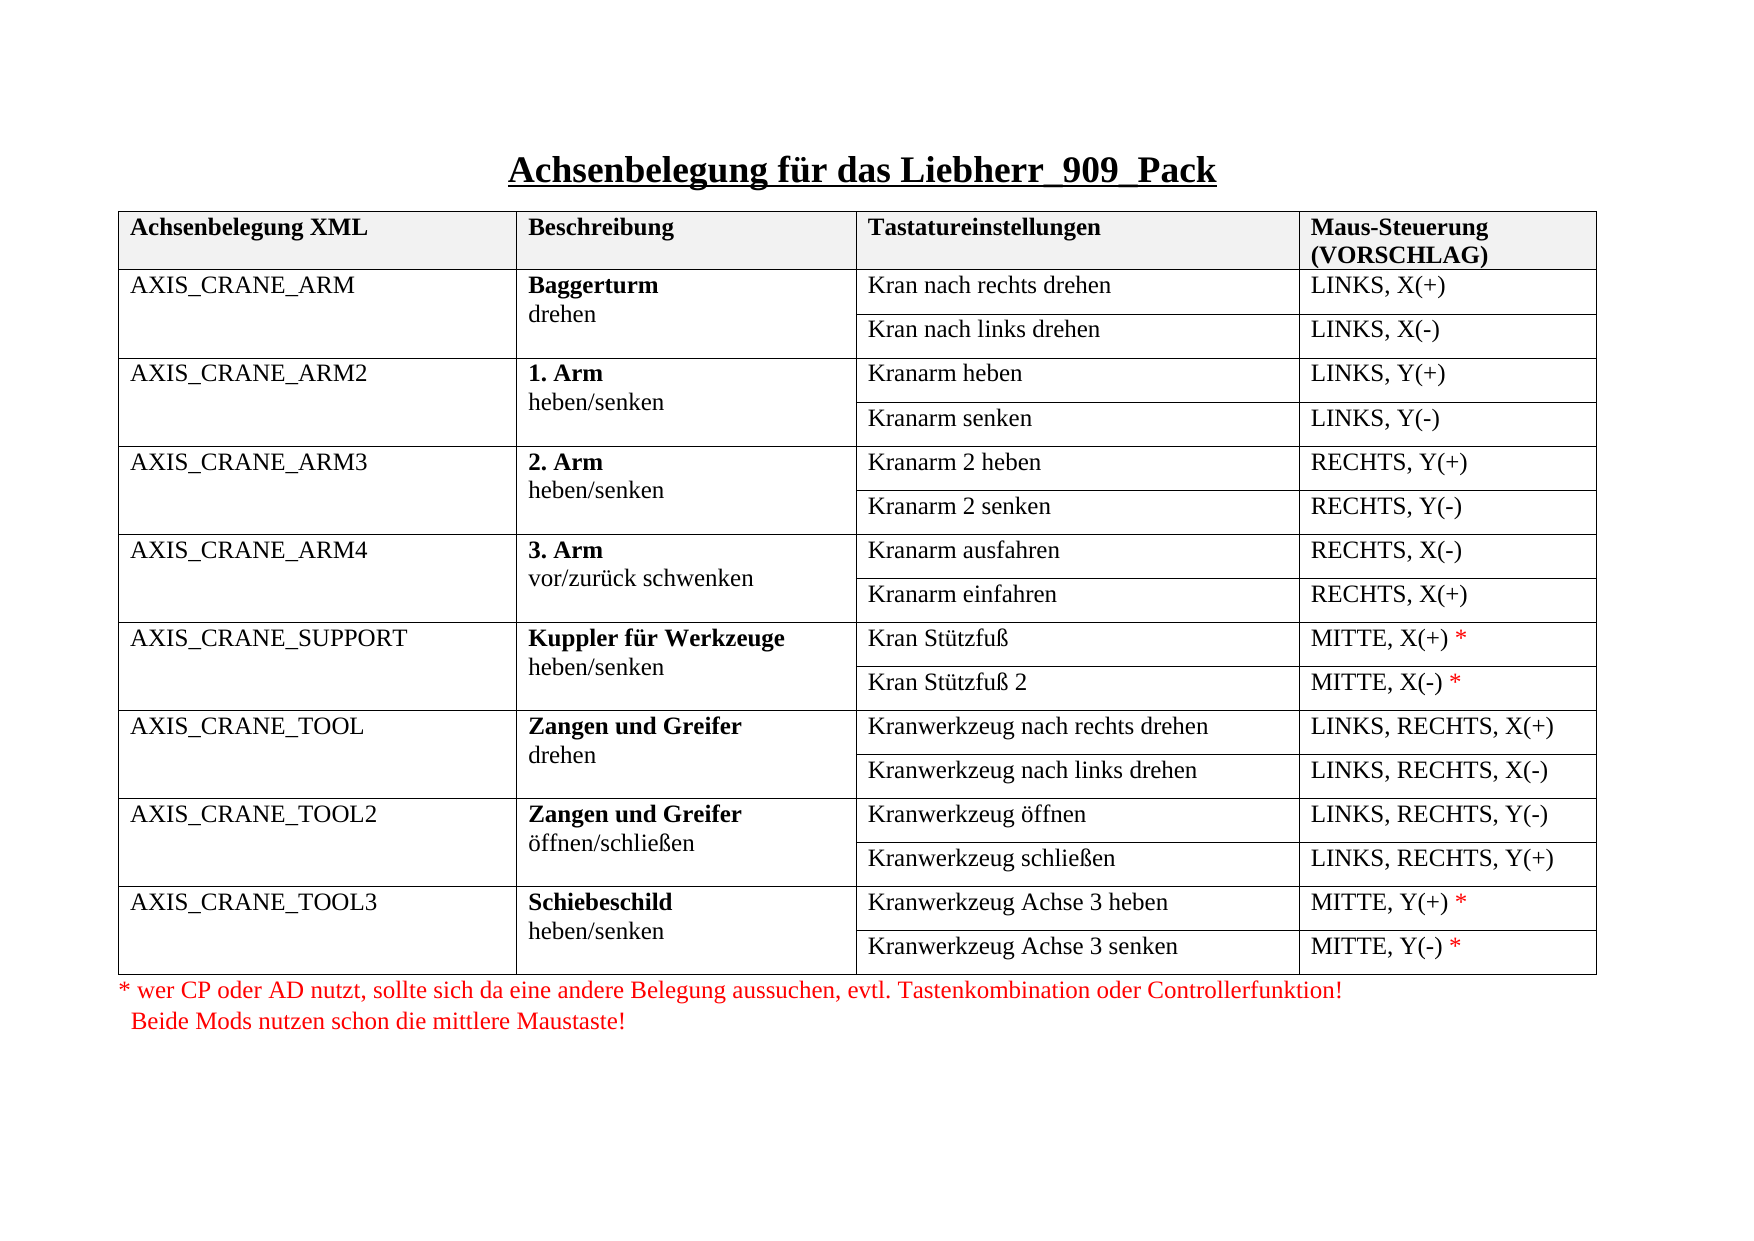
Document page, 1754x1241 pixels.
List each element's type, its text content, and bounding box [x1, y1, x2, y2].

table_cell LINKS, RECHTS, X(+) [1300, 711, 1596, 754]
table_cell Kranwerkzeug öffnen [857, 799, 1299, 842]
table_cell LINKS, RECHTS, Y(+) [1300, 843, 1596, 886]
table_cell Kranwerkzeug Achse 3 heben [857, 887, 1299, 930]
table_cell Kranarm senken [857, 403, 1299, 446]
table_cell AXIS_CRANE_ARM [119, 270, 516, 357]
table_cell LINKS, RECHTS, X(-) [1300, 755, 1596, 798]
table_cell AXIS_CRANE_ARM4 [119, 535, 516, 622]
table_cell AXIS_CRANE_TOOL3 [119, 887, 516, 974]
table_cell Kran nach rechts drehen [857, 270, 1299, 313]
table_cell Kranwerkzeug nach links drehen [857, 755, 1299, 798]
table_cell MITTE, X(-) * [1300, 667, 1596, 710]
table_cell MITTE, Y(-) * [1300, 931, 1596, 974]
table_header Achsenbelegung XML [119, 212, 516, 269]
table_cell LINKS, Y(-) [1300, 403, 1596, 446]
table_cell LINKS, RECHTS, Y(-) [1300, 799, 1596, 842]
table_cell AXIS_CRANE_ARM3 [119, 447, 516, 534]
table_cell LINKS, Y(+) [1300, 359, 1596, 402]
table_cell Baggerturm drehen [517, 270, 856, 357]
table_cell Kranarm 2 senken [857, 491, 1299, 534]
table_cell RECHTS, X(-) [1300, 535, 1596, 578]
table_cell AXIS_CRANE_SUPPORT [119, 623, 516, 710]
text * wer CP oder AD nutzt, sollte sich da eine andere Belegung aussuchen, evtl. Tastenkombination oder Controllerfunktion! Beide Mods nutzen schon die mittlere Maustaste! [118, 975, 1606, 1035]
table_cell 3. Arm vor/zurück schwenken [517, 535, 856, 622]
table_cell Kuppler für Werkzeuge heben/senken [517, 623, 856, 710]
table_header Maus-Steuerung (VORSCHLAG) [1300, 212, 1596, 269]
table_cell Schiebeschild heben/senken [517, 887, 856, 974]
table_cell Kranarm einfahren [857, 579, 1299, 622]
table_cell Kran Stützfuß [857, 623, 1299, 666]
table_cell AXIS_CRANE_ARM2 [119, 359, 516, 446]
table_cell RECHTS, X(+) [1300, 579, 1596, 622]
table_header Beschreibung [517, 212, 856, 269]
table_cell Kranarm 2 heben [857, 447, 1299, 490]
table_cell Kranwerkzeug Achse 3 senken [857, 931, 1299, 974]
table_cell Kran Stützfuß 2 [857, 667, 1299, 710]
table_cell AXIS_CRANE_TOOL2 [119, 799, 516, 886]
table_cell MITTE, Y(+) * [1300, 887, 1596, 930]
text Achsenbelegung für das Liebherr_909_Pack [118, 148, 1606, 191]
table_cell Kranarm heben [857, 359, 1299, 402]
table_cell 2. Arm heben/senken [517, 447, 856, 534]
table_cell Kran nach links drehen [857, 315, 1299, 357]
table_cell Zangen und Greifer drehen [517, 711, 856, 798]
table_cell LINKS, X(-) [1300, 315, 1596, 357]
table_header Tastatureinstellungen [857, 212, 1299, 269]
table_cell RECHTS, Y(-) [1300, 491, 1596, 534]
table_cell MITTE, X(+) * [1300, 623, 1596, 666]
table_cell Kranwerkzeug schließen [857, 843, 1299, 886]
table_cell RECHTS, Y(+) [1300, 447, 1596, 490]
table_cell 1. Arm heben/senken [517, 359, 856, 446]
table_cell Zangen und Greifer öffnen/schließen [517, 799, 856, 886]
table_cell Kranwerkzeug nach rechts drehen [857, 711, 1299, 754]
table_cell Kranarm ausfahren [857, 535, 1299, 578]
table_cell AXIS_CRANE_TOOL [119, 711, 516, 798]
table_cell LINKS, X(+) [1300, 270, 1596, 313]
